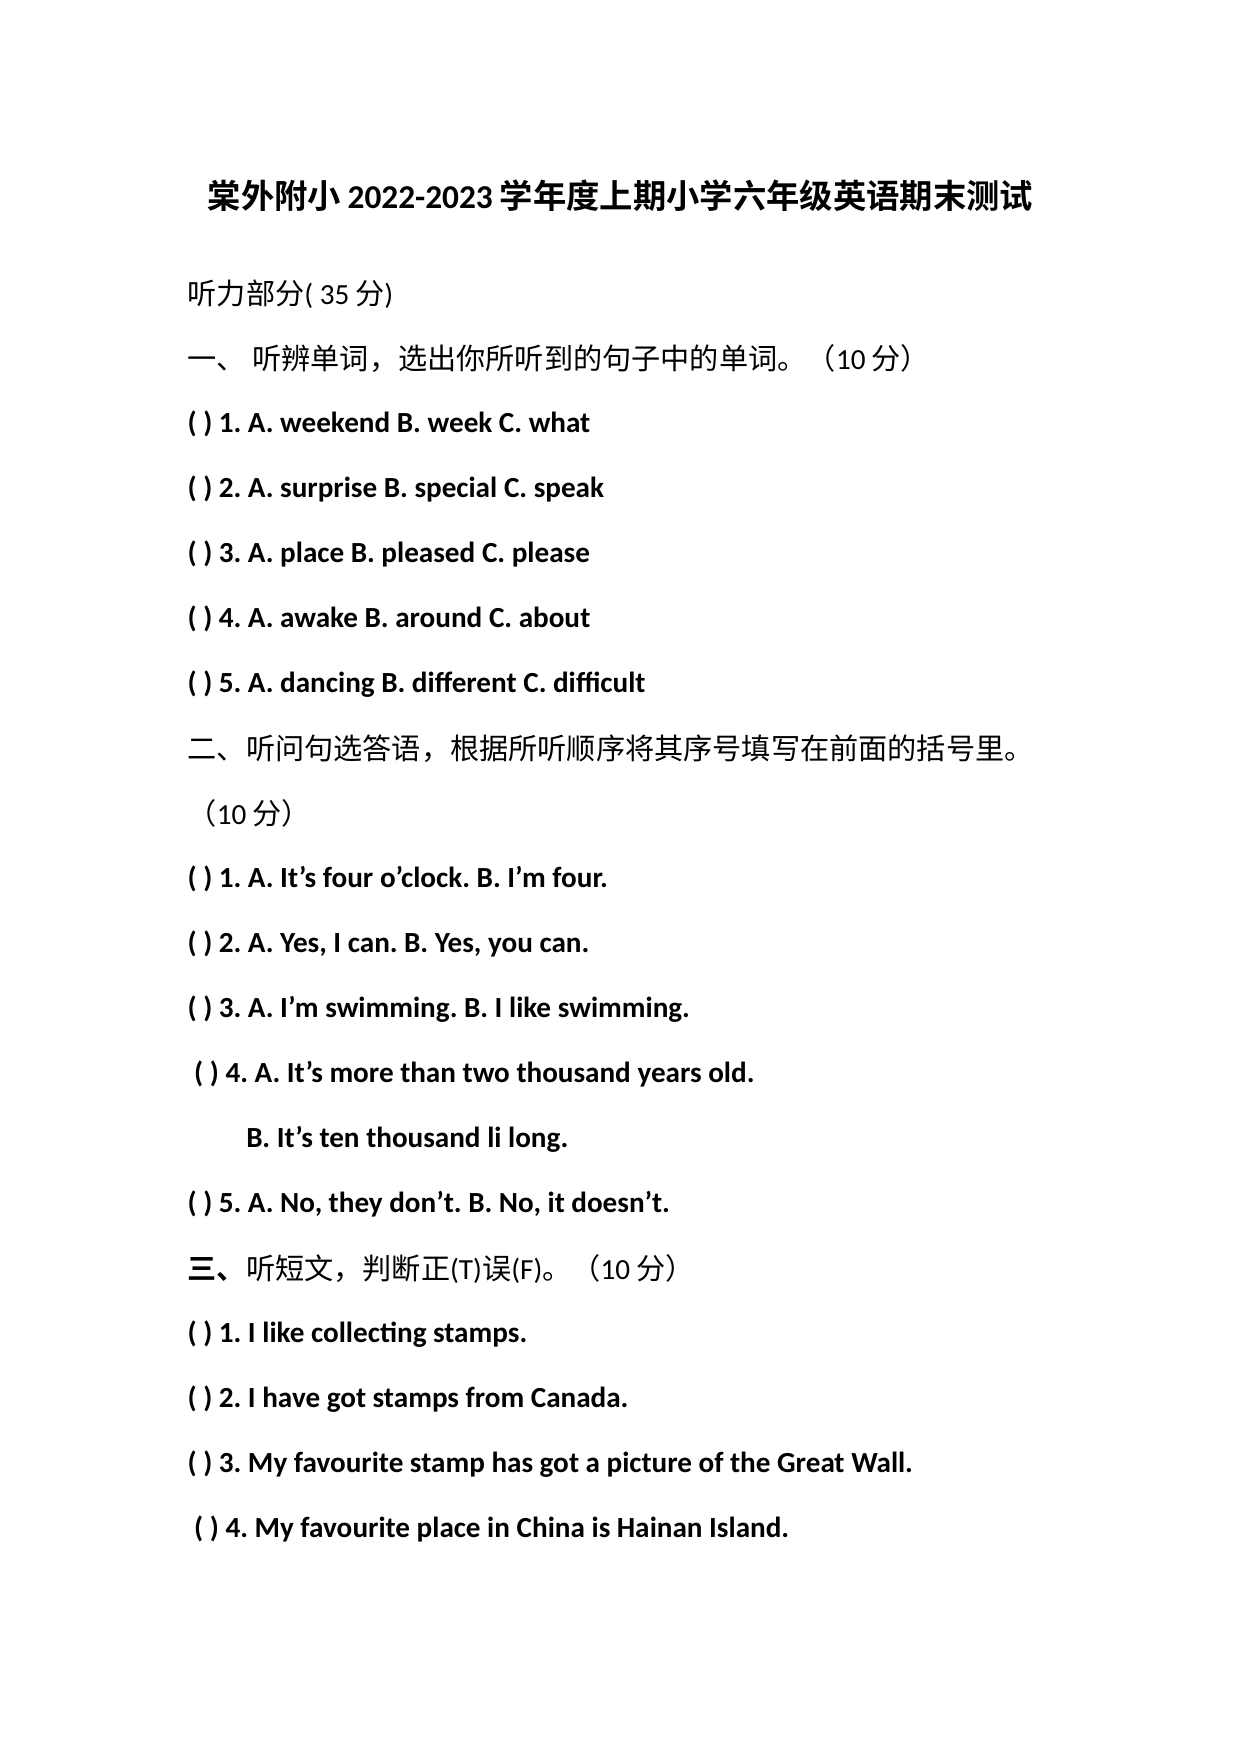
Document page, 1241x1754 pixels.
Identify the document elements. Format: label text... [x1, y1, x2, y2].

list ( ) 4. A. It’s more than two thousand years old. [187, 1039, 1053, 1104]
text 棠外附小2022-2023学年度上期小学六年级英语期末测试 [187, 162, 1053, 227]
text ( ) 3. A. place B. pleased C. please [187, 519, 1053, 584]
list 听问句选答语，根据所听顺序将其序号填写在前面的括号里。（10分） [187, 714, 1053, 844]
text ( ) 5. A. dancing B. different C. difficult [187, 649, 1053, 714]
text ( ) 3. My favourite stamp has got a picture of the Great Wall. [187, 1429, 1053, 1494]
text ( ) 4. A. awake B. around C. about [187, 584, 1053, 649]
text 一、 听辨单词，选出你所听到的句子中的单词。（10分） [187, 324, 1053, 389]
text ( ) 2. A. surprise B. special C. speak [187, 454, 1053, 519]
text ( ) 2. I have got stamps from Canada. [187, 1364, 1053, 1429]
text ( ) 4. My favourite place in China is Hainan Island. [187, 1494, 1053, 1559]
text 听力部分( 35分) [187, 259, 1053, 324]
text ( ) 1. A. weekend B. week C. what [187, 389, 1053, 454]
list ( ) 3. A. I’m swimming. B. I like swimming. [187, 974, 1053, 1039]
list 听短文，判断正(T)误(F)。（10分） [187, 1234, 1053, 1299]
list ( ) 1. I like collecting stamps. [187, 1299, 1053, 1364]
text ( ) 5. A. No, they don’t. B. No, it doesn’t. [187, 1169, 1053, 1234]
list ( ) 1. A. It’s four o’clock. B. I’m four. [187, 844, 1053, 909]
list B. It’s ten thousand li long. [187, 1104, 1053, 1169]
list ( ) 2. A. Yes, I can. B. Yes, you can. [187, 909, 1053, 974]
